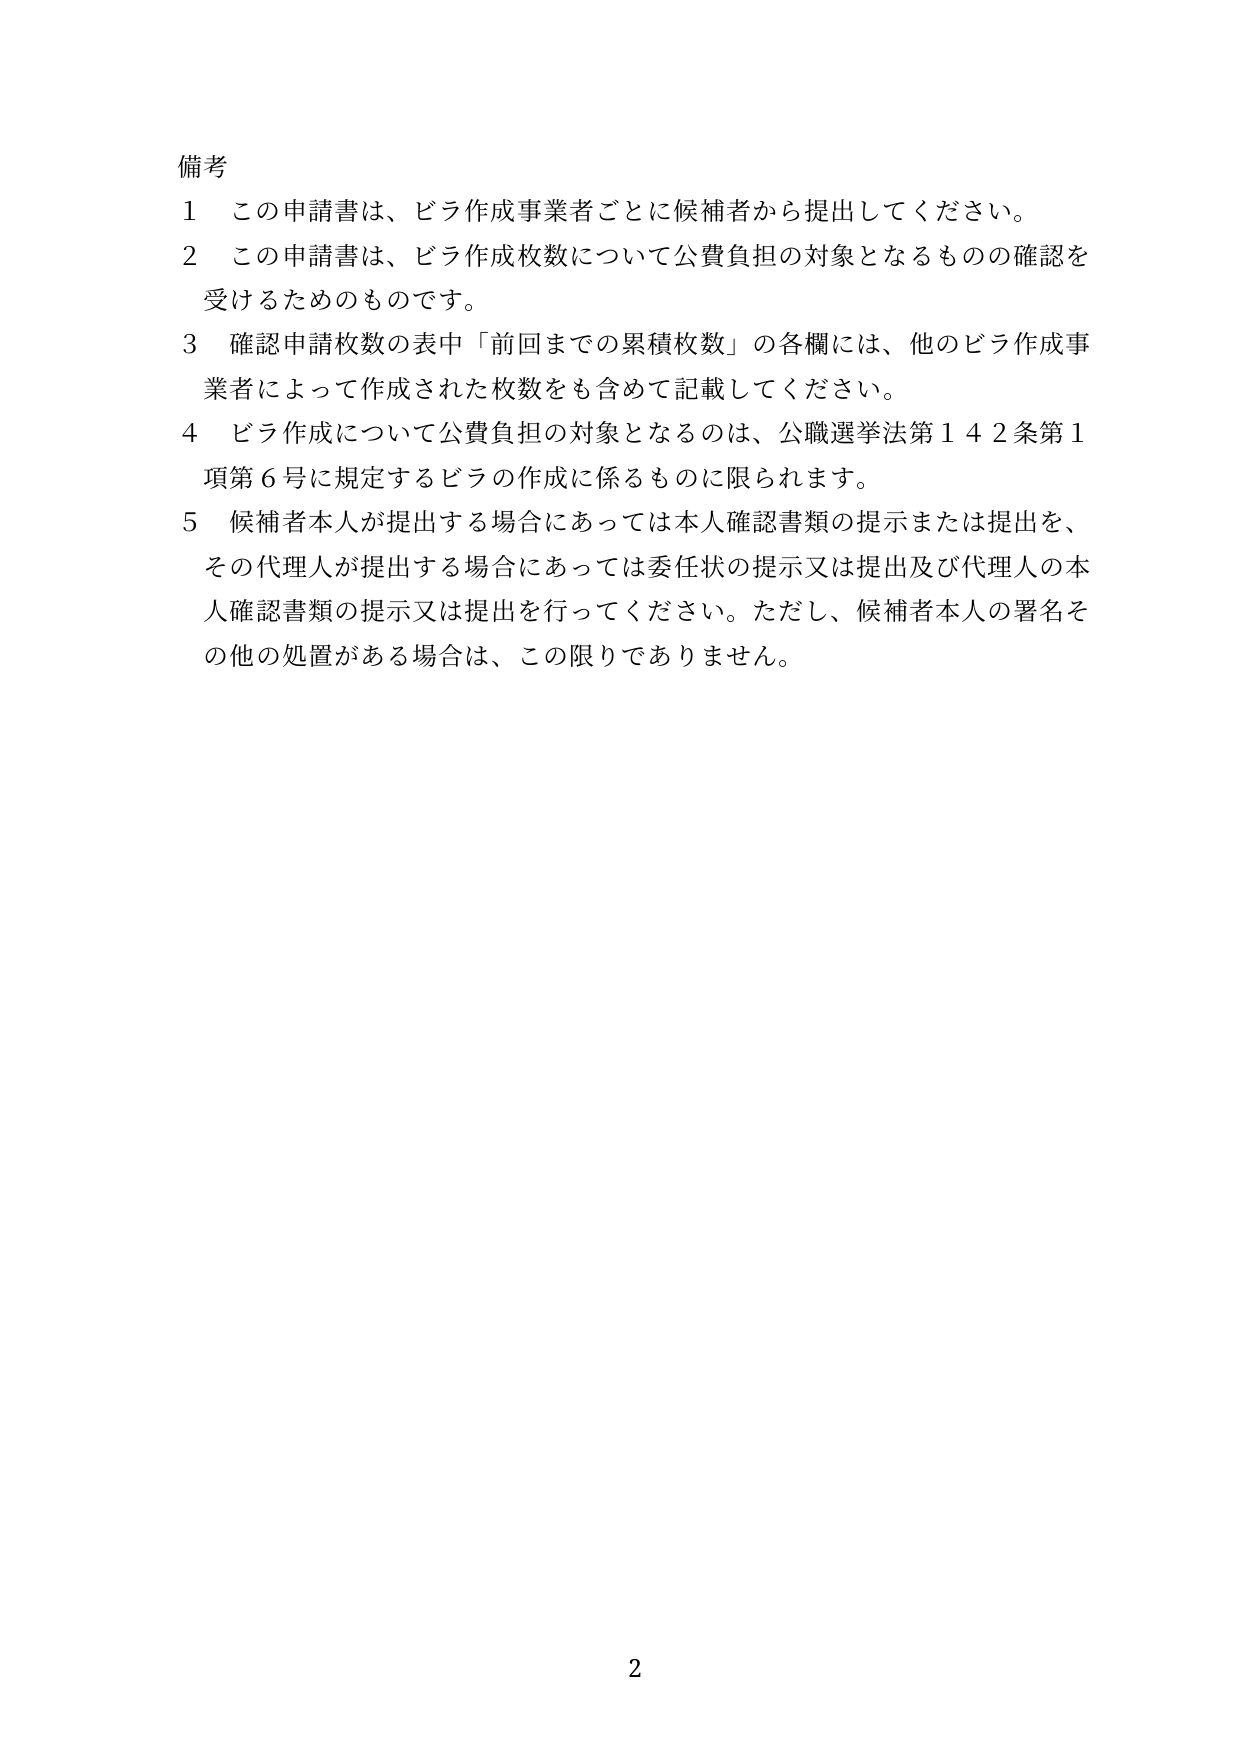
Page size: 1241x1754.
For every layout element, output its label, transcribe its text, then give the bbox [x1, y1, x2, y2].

text ３ 確認申請枚数の表中「前回までの累積枚数」の各欄には、他のビラ作成事業者によって作成された枚数をも含めて記載してください。 [177, 321, 1092, 410]
text 備考 [177, 143, 1092, 187]
text ４ ビラ作成について公費負担の対象となるのは、公職選挙法第１４２条第１項第６号に規定するビラの作成に係るものに限られます。 [177, 410, 1092, 499]
text ２ この申請書は、ビラ作成枚数について公費負担の対象となるものの確認を受けるためのものです。 [177, 232, 1092, 321]
text １ この申請書は、ビラ作成事業者ごとに候補者から提出してください。 [177, 187, 1092, 232]
text ５ 候補者本人が提出する場合にあっては本人確認書類の提示または提出を、その代理人が提出する場合にあっては委任状の提示又は提出及び代理人の本人確認書類の提示又は提出を行ってください。ただし、候補者本人の署名その他の処置がある場合は、この限りでありません。 [177, 499, 1092, 677]
